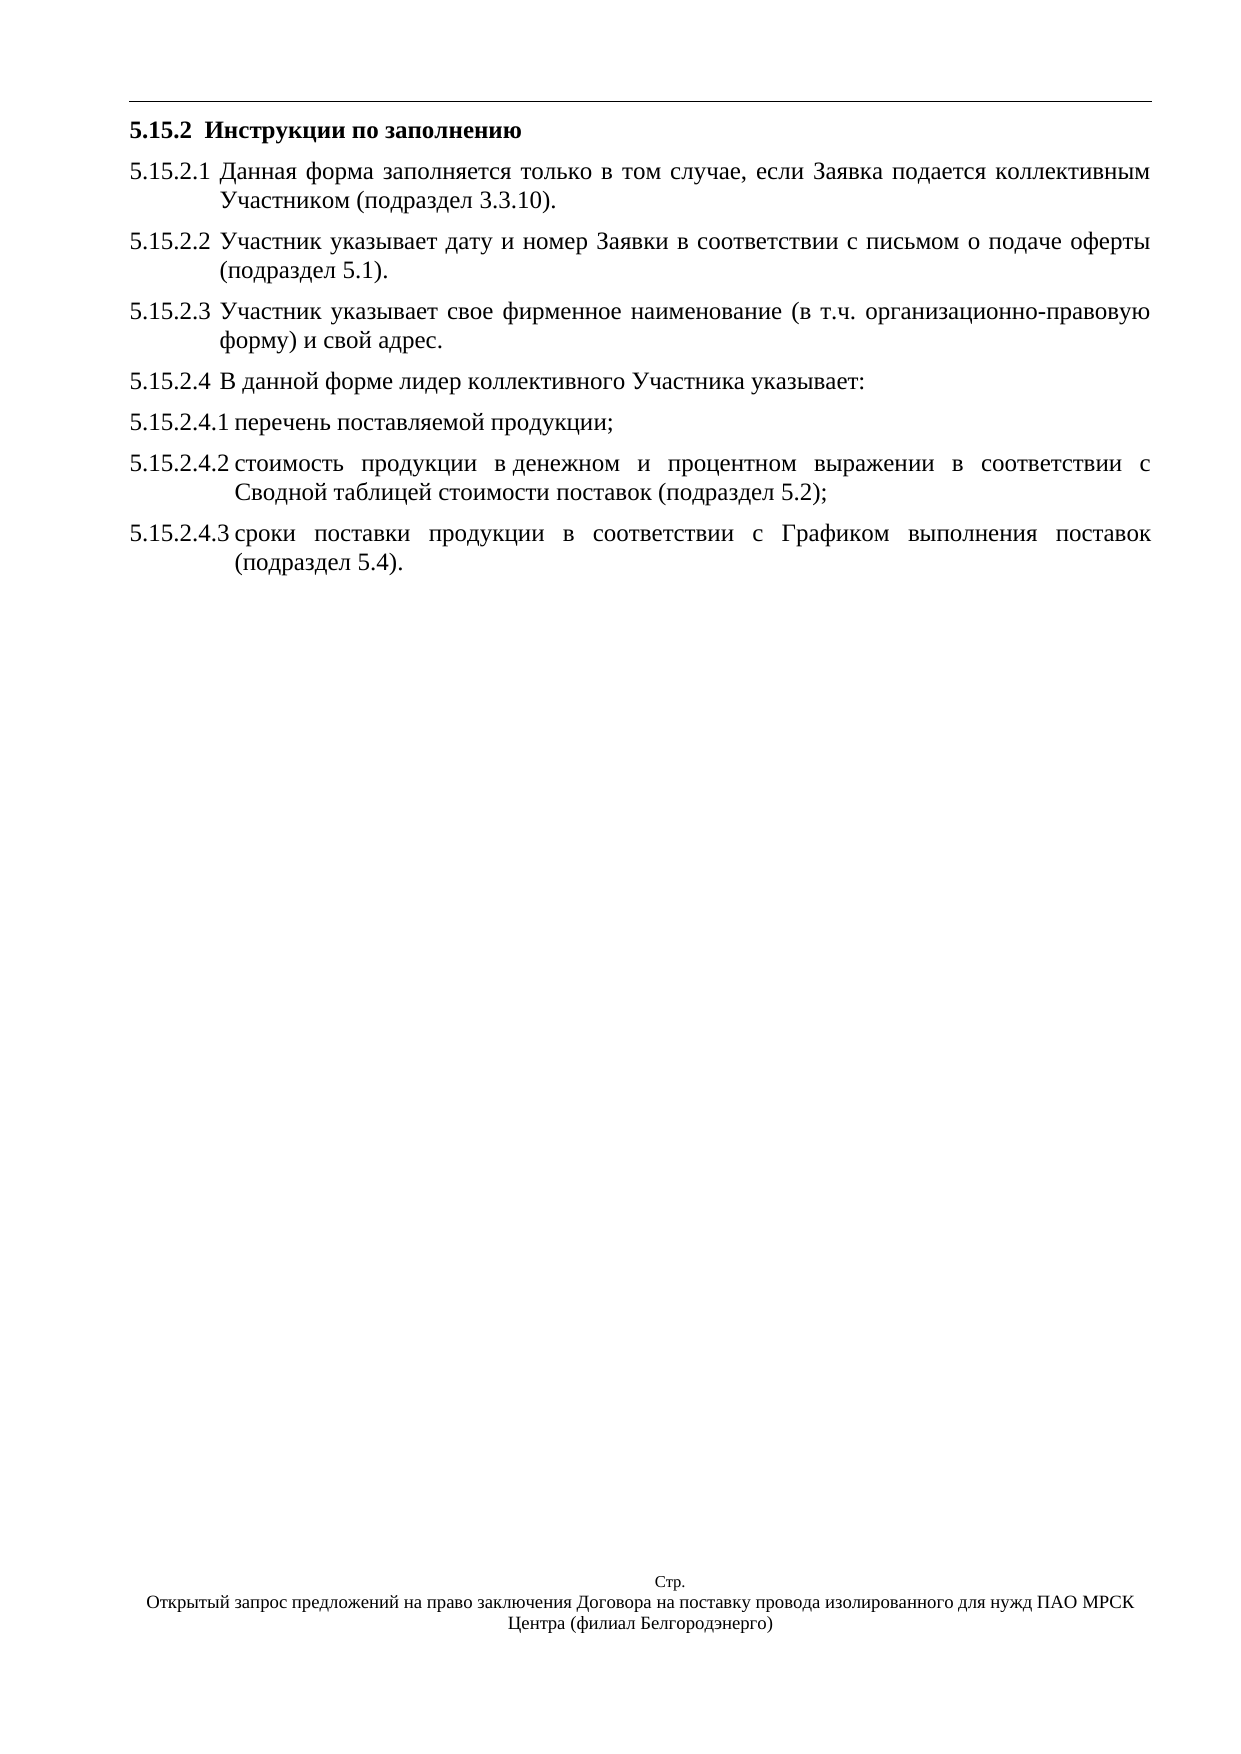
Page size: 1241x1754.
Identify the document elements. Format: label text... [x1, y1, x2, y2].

list Участник указывает свое фирменное наименование (в т.ч. организационно-правовую форму) и свой адрес. [129, 296, 1152, 353]
list перечень поставляемой продукции; [129, 407, 1152, 436]
list В данной форме лидер коллективного Участника указывает: [129, 366, 1152, 395]
subtitle Инструкции по заполнению [129, 115, 1152, 143]
